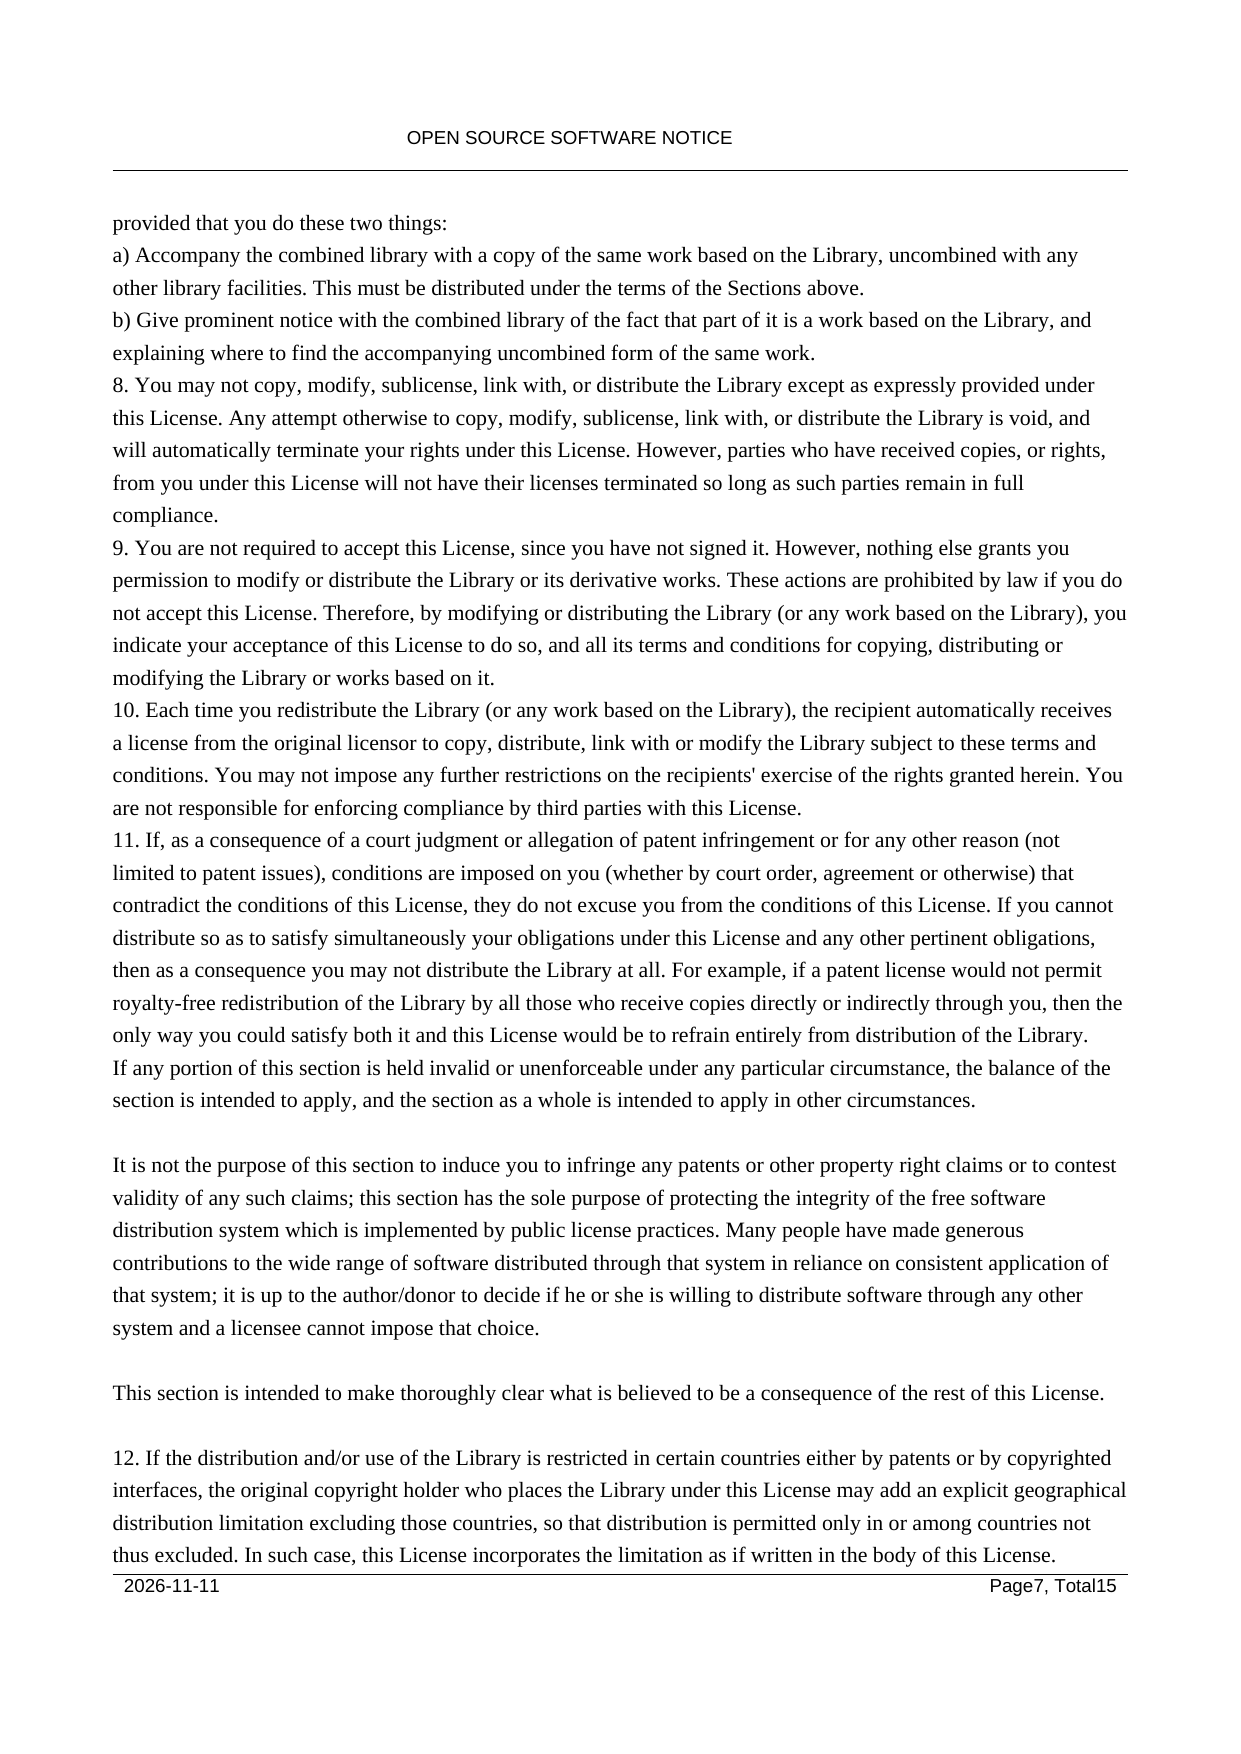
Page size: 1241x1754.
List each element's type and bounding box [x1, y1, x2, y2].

text [112, 206, 1128, 1571]
